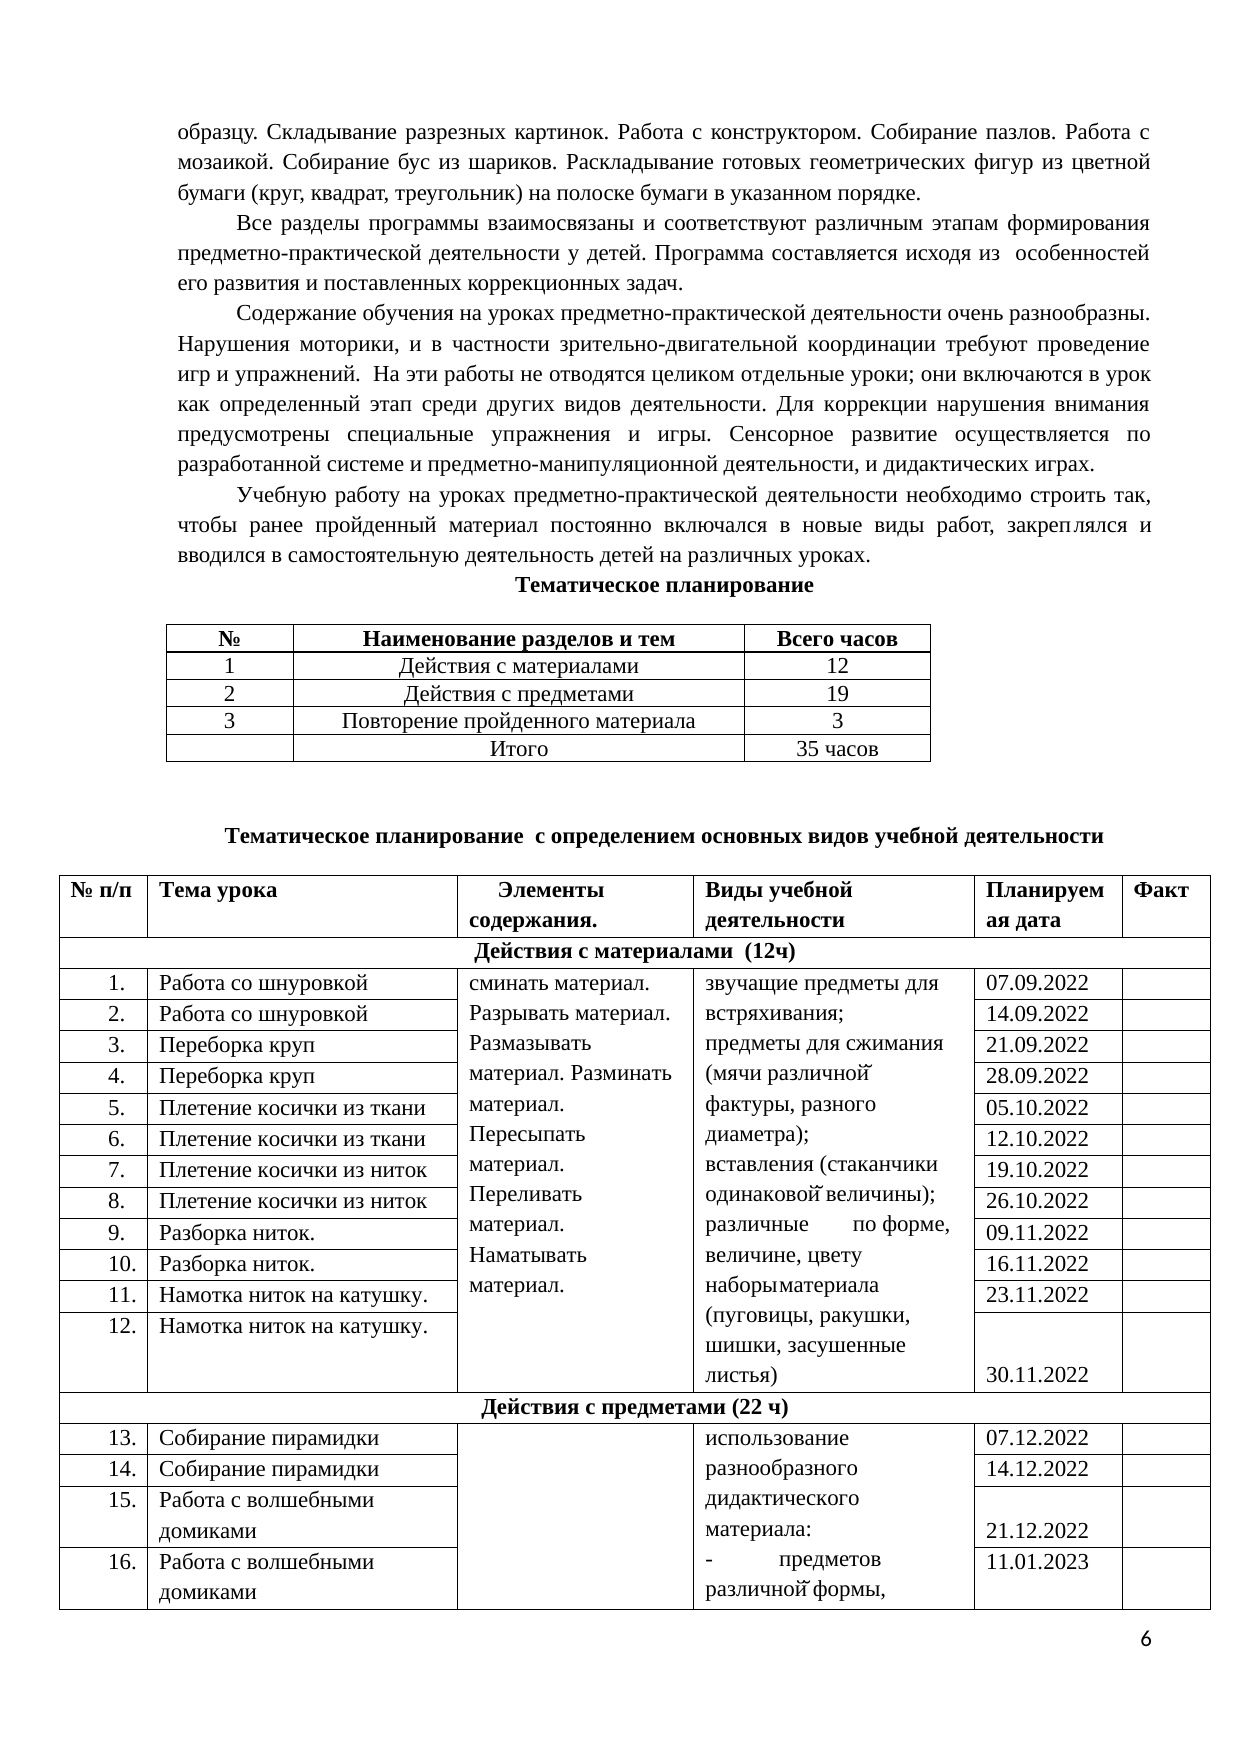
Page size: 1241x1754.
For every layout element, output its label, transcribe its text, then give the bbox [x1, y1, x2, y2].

table_header Виды учебной деятельности [694, 876, 974, 937]
table_header Элементы содержания. [458, 876, 693, 937]
table_cell Действия с материалами [294, 653, 744, 679]
text Содержание обучения на уроках предметно-практической деятельности очень разнообразны. Нарушения моторики, и в частности зрительно-двигательной координации требуют проведение игр и упражнений. На эти работы не отводятся целиком отдельные уроки; они включаются в урок как определенный этап среди других видов деятельности. Для коррекции нарушения внимания предусмотрены специальные упражнения и игры. Сенсорное развитие осуществляется по разработанной системе и предметно-манипуляционной деятельности, и дидактических играх. [177, 299, 1152, 477]
table_cell Действия с предметами [294, 680, 744, 706]
table_cell [60, 1094, 147, 1124]
table_cell 14.09.2022 [975, 1000, 1122, 1030]
table_header Всего часов [745, 625, 930, 651]
table_cell [60, 1156, 147, 1187]
table_cell 3 [745, 707, 930, 733]
table_cell Работа с волшебными домиками [148, 1548, 457, 1608]
table_cell [1123, 1156, 1210, 1187]
table_cell [1123, 1188, 1210, 1218]
table_cell 12.10.2022 [975, 1125, 1122, 1155]
table_cell 21.12.2022 [975, 1487, 1122, 1547]
table_cell Действия с материалами (12ч) [60, 938, 1210, 968]
table_cell [1123, 1455, 1210, 1486]
table_cell 26.10.2022 [975, 1188, 1122, 1218]
table_cell [1123, 1424, 1210, 1454]
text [177, 118, 1152, 205]
table_cell [60, 1063, 147, 1093]
table_cell 09.11.2022 [975, 1219, 1122, 1249]
table_cell [1123, 1000, 1210, 1030]
table_cell Работа с волшебными домиками [148, 1487, 457, 1547]
table_header № [167, 625, 293, 651]
table_cell использование разнообразного дидактического материала: - предметов различной̆ формы, величины, цвета; - изображений предметов, людей, объектов природы, цифр и др.; - оборудования, позволяющего выполнять упражнения на сортировку, группировку различных предметов, их соотнесения по определенным признакам; - игра рыбалка; Вспомогательными средствами невербальной (неречевой) коммуникации являются: - специально подобранные предметы; - презентации к урокам, развивающие видео занятия; - графические / печатные изображения (тематические наборы фотографий, рисунков, а также составленные из них индивидуальные коммуникативные альбомы). [694, 1424, 974, 1608]
table_cell [60, 1219, 147, 1249]
table_cell Работа со шнуровкой [148, 969, 457, 999]
table_cell 3 [167, 707, 293, 733]
table_cell [1123, 1031, 1210, 1062]
table_cell Плетение косички из ткани [148, 1125, 457, 1155]
table_cell [60, 1313, 147, 1392]
table_cell Намотка ниток на катушку. [148, 1313, 457, 1392]
text Все разделы программы взаимосвязаны и соответствуют различным этапам формирования предметно-практической деятельности у детей. Программа составляется исходя из особенностей его развития и поставленных коррекционных задач. [177, 209, 1152, 296]
table_cell [60, 1424, 147, 1454]
text Тематическое планирование с определением основных видов учебной деятельности [177, 822, 1152, 849]
table_cell 23.11.2022 [975, 1281, 1122, 1312]
table_header Планируемая дата [975, 876, 1122, 937]
table_cell 12 [745, 653, 930, 679]
table_cell [1123, 1487, 1210, 1547]
table_cell 07.09.2022 [975, 969, 1122, 999]
table_cell [1123, 1548, 1210, 1608]
table_cell Плетение косички из ниток [148, 1156, 457, 1187]
table_cell 16.11.2022 [975, 1250, 1122, 1280]
table_cell [1123, 1063, 1210, 1093]
table_cell 11.01.2023 [975, 1548, 1122, 1608]
table_cell Плетение косички из ниток [148, 1188, 457, 1218]
table_cell Переборка круп [148, 1031, 457, 1062]
table_cell 1 [167, 653, 293, 679]
table_cell 14.12.2022 [975, 1455, 1122, 1486]
table_cell Повторение пройденного материала [294, 707, 744, 733]
table_cell 19 [745, 680, 930, 706]
table_cell [458, 1424, 693, 1608]
table_cell [60, 969, 147, 999]
table_cell Разборка ниток. [148, 1219, 457, 1249]
table_header Факт [1123, 876, 1210, 937]
table_cell 28.09.2022 [975, 1063, 1122, 1093]
table_cell Переборка круп [148, 1063, 457, 1093]
table_cell [60, 1250, 147, 1280]
table_cell [60, 1188, 147, 1218]
table_header № п/п [60, 876, 147, 937]
table_cell звучащие предметы для встряхивания; предметы для сжимания (мячи различной̆ фактуры, разного диаметра); вставления (стаканчики одинаковой̆ величины); различные по форме, величине, цвету наборы материала (пуговицы, ракушки, шишки, засушенные листья) [694, 969, 974, 1392]
table_cell [1123, 1313, 1210, 1392]
table_cell [1123, 1250, 1210, 1280]
table_cell Собирание пирамидки [148, 1424, 457, 1454]
table_cell 19.10.2022 [975, 1156, 1122, 1187]
table_cell Работа со шнуровкой [148, 1000, 457, 1030]
table_cell 21.09.2022 [975, 1031, 1122, 1062]
table_cell 05.10.2022 [975, 1094, 1122, 1124]
table_cell Действия с предметами (22 ч) [60, 1393, 1210, 1423]
table_cell Собирание пирамидки [148, 1455, 457, 1486]
table_cell [1123, 1125, 1210, 1155]
table_cell 30.11.2022 [975, 1313, 1122, 1392]
table_cell Плетение косички из ткани [148, 1094, 457, 1124]
table_cell [1123, 969, 1210, 999]
text Учебную работу на уроках предметно-практической деятельности необходимо строить так, чтобы ранее пройденный материал постоянно включался в новые виды работ, закреплялся и вводился в самостоятельную деятельность детей на различных уроках. [177, 481, 1152, 567]
table_cell [1123, 1281, 1210, 1312]
table_cell [60, 1031, 147, 1062]
table_cell Намотка ниток на катушку. [148, 1281, 457, 1312]
table_cell [1123, 1219, 1210, 1249]
table_cell сминать материал. Разрывать материал. Размазывать материал. Разминать материал. Пересыпать материал. Переливать материал. Наматывать материал. [458, 969, 693, 1392]
table_cell 07.12.2022 [975, 1424, 1122, 1454]
table_cell [60, 1281, 147, 1312]
table_cell [60, 1000, 147, 1030]
table_header Наименование разделов и тем [294, 625, 744, 651]
table_cell [60, 1487, 147, 1547]
table_cell [60, 1125, 147, 1155]
table_cell Разборка ниток. [148, 1250, 457, 1280]
table_cell [1123, 1094, 1210, 1124]
table_cell [60, 1548, 147, 1608]
text Тематическое планирование [177, 571, 1152, 598]
table_cell 35 часов [745, 735, 930, 761]
table_header Тема урока [148, 876, 457, 937]
table_cell [167, 735, 293, 761]
table_cell 2 [167, 680, 293, 706]
table_cell Итого [294, 735, 744, 761]
table_cell [60, 1455, 147, 1486]
